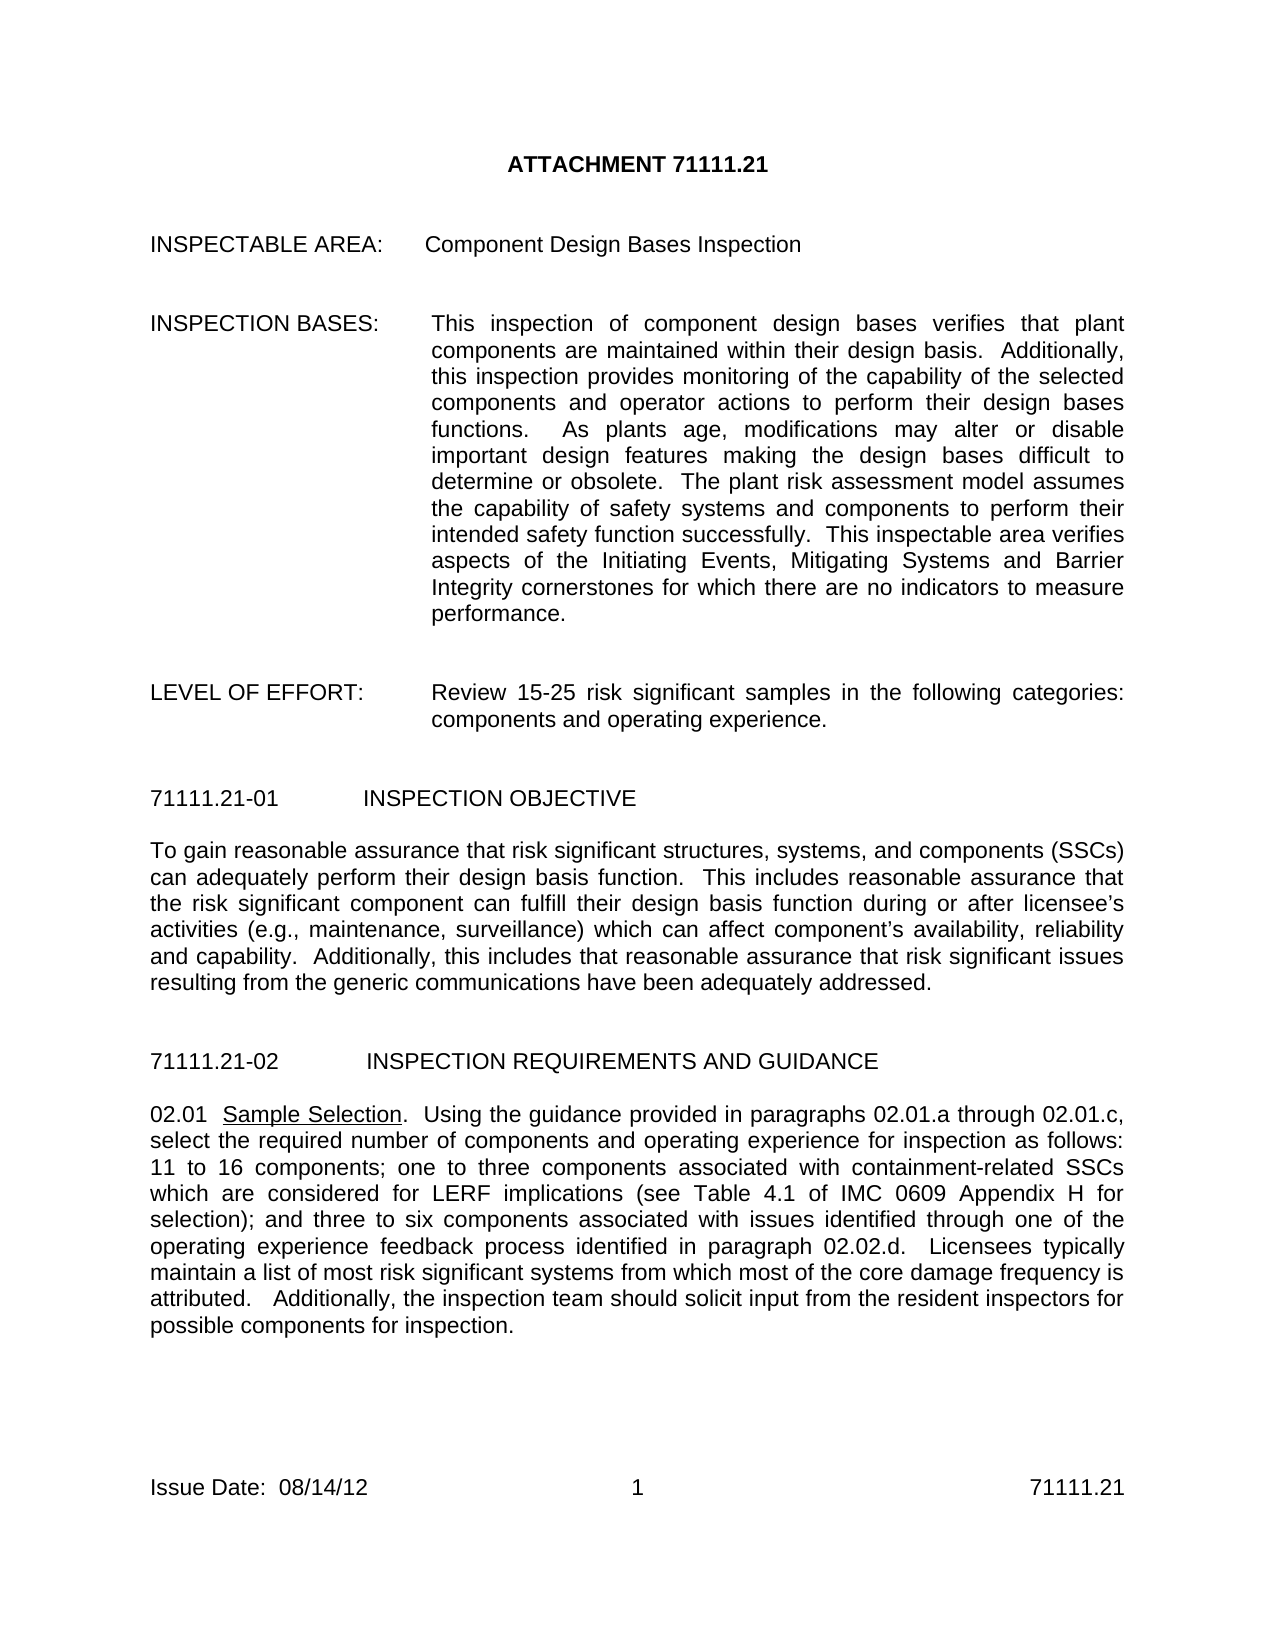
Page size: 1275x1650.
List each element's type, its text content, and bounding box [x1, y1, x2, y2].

text LEVEL OF EFFORT: Review 15-25 risk significant samples in the following categories: components and operating experience. [150, 679, 1125, 732]
text 02.01 Sample Selection. Using the guidance provided in paragraphs 02.01.a through 02.01.c, select the required number of components and operating experience for inspection as follows: 11 to 16 components; one to three components associated with containment-related SSCs which are considered for LERF implications (see Table 4.1 of IMC 0609 Appendix H for selection); and three to six components associated with issues identified through one of the operating experience feedback process identified in paragraph 02.02.d. Licensees typically maintain a list of most risk significant systems from which most of the core damage frequency is attributed. Additionally, the inspection team should solicit input from the resident inspectors for possible components for inspection. [150, 1101, 1125, 1338]
text ATTACHMENT 71111.21 [150, 150, 1125, 178]
text 71111.21-01 INSPECTION OBJECTIVE [150, 784, 1125, 811]
text To gain reasonable assurance that risk significant structures, systems, and components (SSCs) can adequately perform their design basis function. This includes reasonable assurance that the risk significant component can fulfill their design basis function during or after licensee’s activities (e.g., maintenance, surveillance) which can affect component’s availability, reliability and capability. Additionally, this includes that reasonable assurance that risk significant issues resulting from the generic communications have been adequately addressed. [150, 837, 1125, 995]
text 71111.21-02 INSPECTION REQUIREMENTS AND GUIDANCE [150, 1048, 1125, 1074]
text INSPECTABLE AREA: Component Design Bases Inspection [150, 231, 1125, 257]
text INSPECTION BASES: This inspection of component design bases verifies that plant components are maintained within their design basis. Additionally, this inspection provides monitoring of the capability of the selected components and operator actions to perform their design bases functions. As plants age, modifications may alter or disable important design features making the design bases difficult to determine or obsolete. The plant risk assessment model assumes the capability of safety systems and components to perform their intended safety function successfully. This inspectable area verifies aspects of the Initiating Events, Mitigating Systems and Barrier Integrity cornerstones for which there are no indicators to measure performance. [150, 310, 1125, 626]
